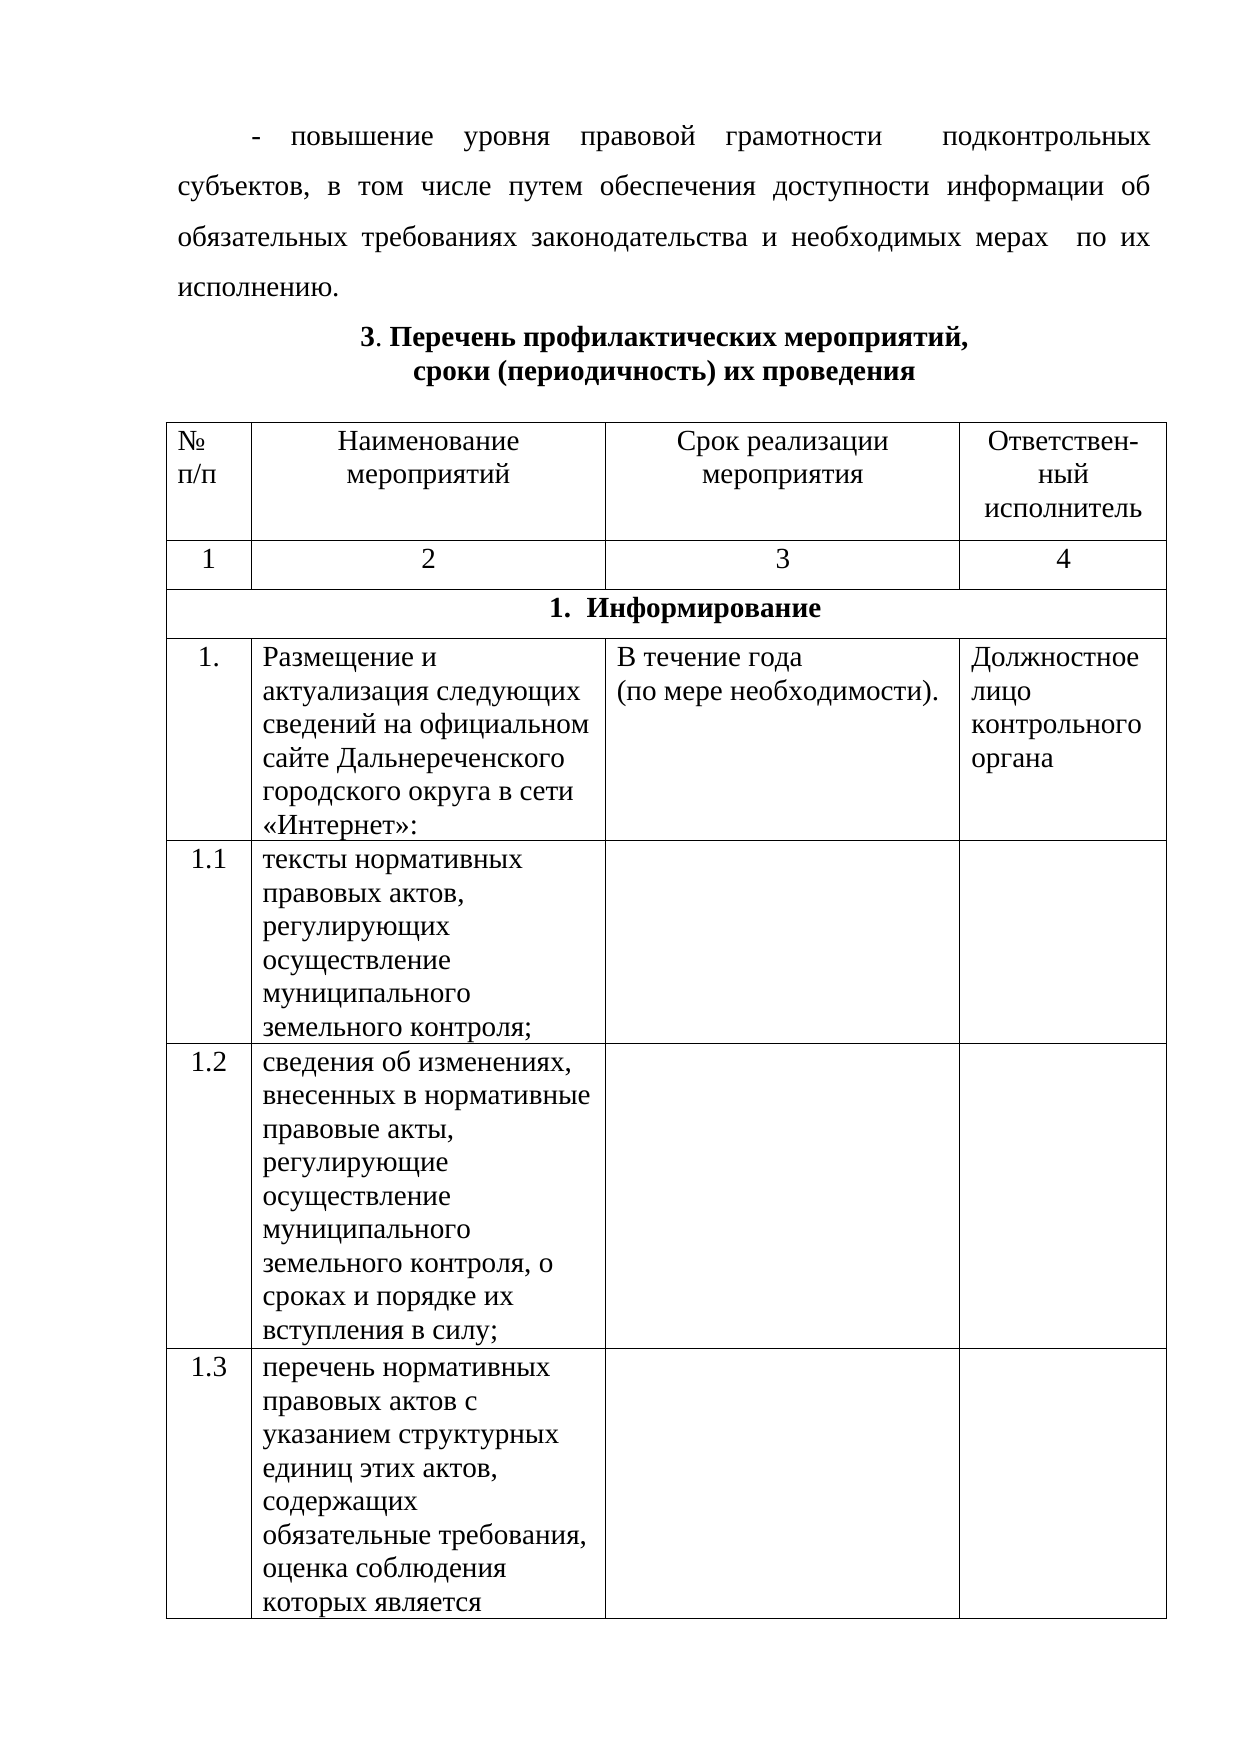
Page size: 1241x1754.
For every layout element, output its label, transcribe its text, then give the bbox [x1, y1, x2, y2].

table_cell [606, 1044, 959, 1348]
table_cell 1.3 [167, 1349, 251, 1617]
table_cell Размещение и актуализация следующих сведений на официальном сайте Дальнереченского городского округа в сети «Интернет»: [252, 639, 605, 840]
table_cell [960, 841, 1166, 1043]
table_cell [606, 1349, 959, 1617]
text - повышение уровня правовой грамотности подконтрольных субъектов, в том числе путем обеспечения доступности информации об обязательных требованиях законодательства и необходимых мерах по их исполнению. [177, 118, 1152, 303]
table_cell В течение года (по мере необходимости). [606, 639, 959, 840]
table_header Наименование мероприятий [252, 423, 605, 540]
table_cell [252, 1349, 605, 1617]
table_header Срок реализации мероприятия [606, 423, 959, 540]
table_cell 3 [606, 541, 959, 589]
table_header № п/п [167, 423, 251, 540]
table_header Ответствен-ный исполнитель [960, 423, 1166, 540]
table_cell [606, 841, 959, 1043]
table_cell [960, 1044, 1166, 1348]
table_cell [960, 1349, 1166, 1617]
table_cell 1 [167, 541, 251, 589]
text 3. Перечень профилактических мероприятий, [177, 319, 1152, 353]
table_cell 4 [960, 541, 1166, 589]
table_cell Должностное лицо контрольного органа [960, 639, 1166, 840]
text сроки (периодичность) их проведения [177, 353, 1152, 386]
table_cell Информирование [167, 590, 1166, 638]
table_cell 1.1 [167, 841, 251, 1043]
table_cell 1.2 [167, 1044, 251, 1348]
table_cell сведения об изменениях, внесенных в нормативные правовые акты, регулирующие осуществление муниципального земельного контроля, о сроках и порядке их вступления в силу; [252, 1044, 605, 1348]
table_cell тексты нормативных правовых актов, регулирующих осуществление муниципального земельного контроля; [252, 841, 605, 1043]
table_cell 1. [167, 639, 251, 840]
table_cell 2 [252, 541, 605, 589]
